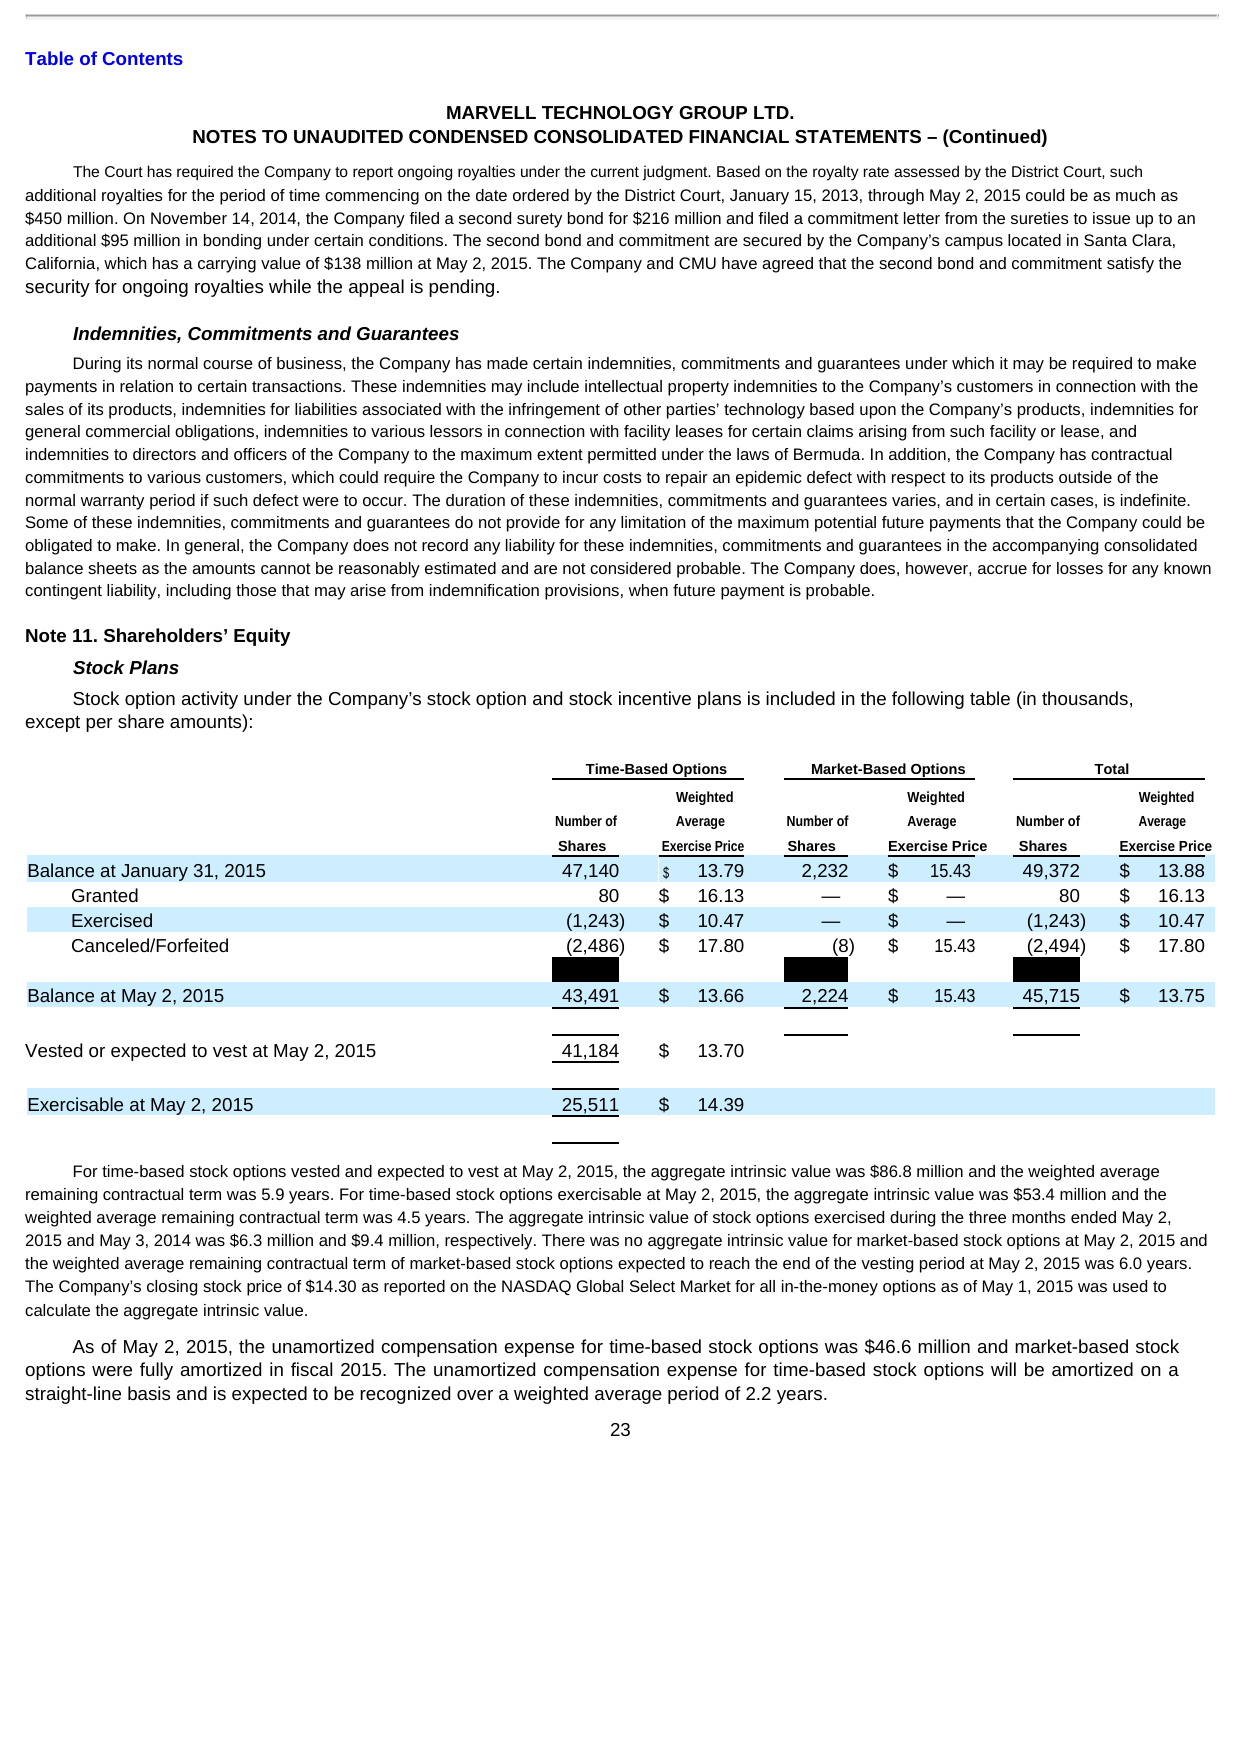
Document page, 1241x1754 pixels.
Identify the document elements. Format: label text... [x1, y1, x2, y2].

text additional $95 million in bonding under certain conditions. The second bond and commitment are secured by the Company’s campus located in Santa Clara, [25, 231, 1215, 250]
picture [23, 14, 1220, 21]
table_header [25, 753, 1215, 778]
text California, which has a carrying value of $138 million at May 2, 2015. The Company and CMU have agreed that the second bond and commitment satisfy the [25, 253, 1215, 273]
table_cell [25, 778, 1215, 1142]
text Stock Plans [73, 656, 1215, 678]
text NOTES TO UNAUDITED CONDENSED CONSOLIDATED FINANCIAL STATEMENTS – (Continued) [25, 125, 1215, 147]
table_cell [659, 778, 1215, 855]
text Note 11. Shareholders’ Equity [25, 625, 1215, 646]
text $450 million. On November 14, 2014, the Company filed a second surety bond for $216 million and filed a commitment letter from the sureties to issue up to an [25, 208, 1215, 228]
text The Court has required the Company to report ongoing royalties under the current judgment. Based on the royalty rate assessed by the District Court, such [73, 163, 1215, 181]
text Table of Contents [25, 48, 1215, 69]
text For time-based stock options vested and expected to vest at May 2, 2015, the aggregate intrinsic value was $86.8 million and the weighted average remaining contractual term was 5.9 years. For time-based stock options exercisable at May 2, 2015, the aggregate intrinsic value was $53.4 million and the weighted average remaining contractual term was 4.5 years. The aggregate intrinsic value of stock options exercised during the three months ended May 2, 2015 and May 3, 2014 was $6.3 million and $9.4 million, respectively. There was no aggregate intrinsic value for market-based stock options at May 2, 2015 and the weighted average remaining contractual term of market-based stock options expected to reach the end of the vesting period at May 2, 2015 was 6.0 years. The Company’s closing stock price of $14.30 as reported on the NASDAQ Global Select Market for all in-the-money options as of May 1, 2015 was used to calculate the aggregate intrinsic value. [25, 1162, 1209, 1319]
text During its normal course of business, the Company has made certain indemnities, commitments and guarantees under which it may be required to make payments in relation to certain transactions. These indemnities may include intellectual property indemnities to the Company’s customers in connection with the sales of its products, indemnities for liabilities associated with the infringement of other parties’ technology based upon the Company’s products, indemnities for general commercial obligations, indemnities to various lessors in connection with facility leases for certain claims arising from such facility or lease, and indemnities to directors and officers of the Company to the maximum extent permitted under the laws of Bermuda. In addition, the Company has contractual commitments to various customers, which could require the Company to incur costs to repair an epidemic defect with respect to its products outside of the normal warranty period if such defect were to occur. The duration of these indemnities, commitments and guarantees varies, and in certain cases, is indefinite. Some of these indemnities, commitments and guarantees do not provide for any limitation of the maximum potential future payments that the Company could be obligated to make. In general, the Company does not record any liability for these indemnities, commitments and guarantees in the accompanying consolidated balance sheets as the amounts cannot be reasonably estimated and are not considered probable. The Company does, however, accrue for losses for any known contingent liability, including those that may arise from indemnification provisions, when future payment is probable. [25, 354, 1213, 600]
text MARVELL TECHNOLOGY GROUP LTD. [25, 102, 1215, 123]
text security for ongoing royalties while the appeal is pending. [25, 276, 1215, 297]
text 23 [25, 1419, 1215, 1440]
text Indemnities, Commitments and Guarantees [73, 323, 1215, 345]
text additional royalties for the period of time commencing on the date ordered by the District Court, January 15, 2013, through May 2, 2015 could be as much as [25, 186, 1215, 205]
text As of May 2, 2015, the unamortized compensation expense for time-based stock options was $46.6 million and market-based stock options were fully amortized in fiscal 2015. The unamortized compensation expense for time-based stock options will be amortized on a straight-line basis and is expected to be recognized over a weighted average period of 2.2 years. [25, 1336, 1180, 1404]
text Stock option activity under the Company’s stock option and stock incentive plans is included in the following table (in thousands, except per share amounts): [25, 687, 1147, 733]
